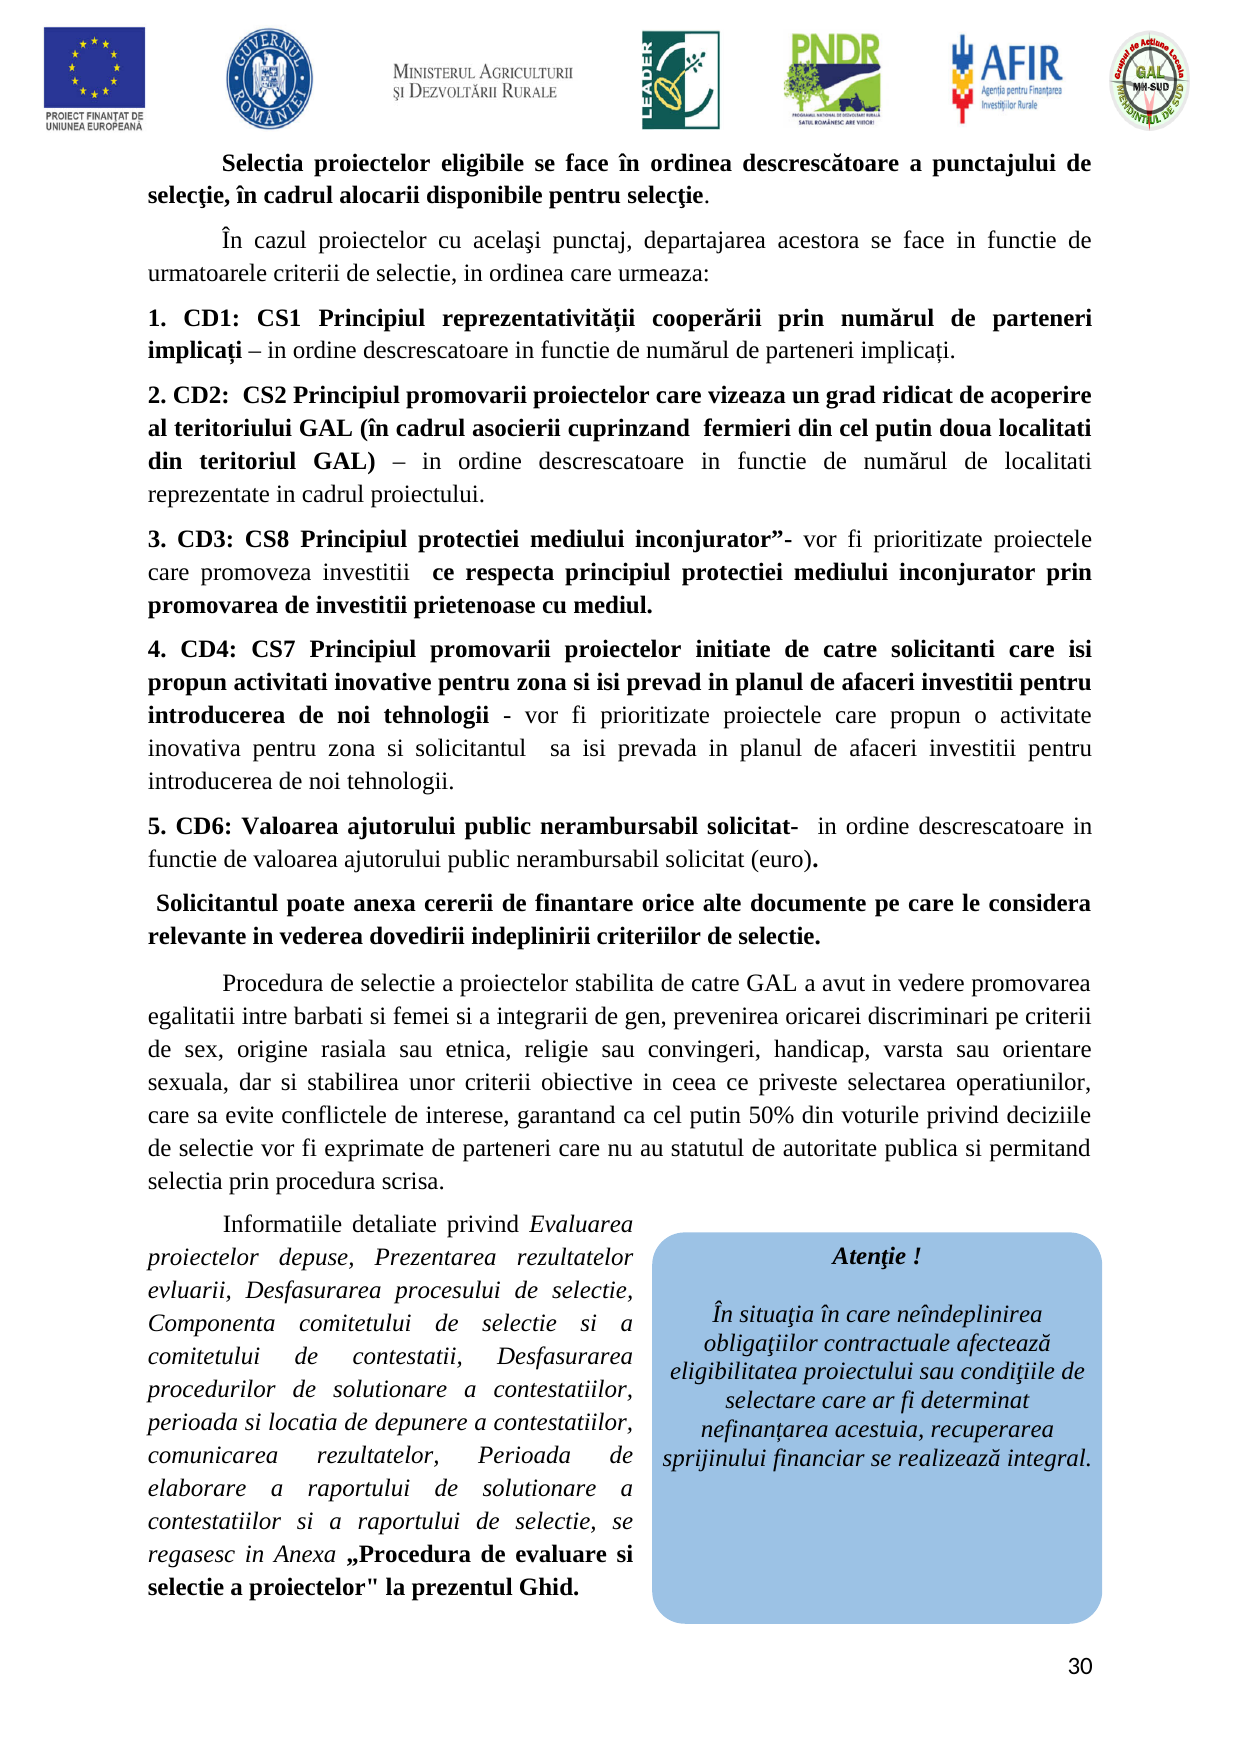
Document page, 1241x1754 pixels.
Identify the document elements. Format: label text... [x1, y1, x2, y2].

text Informatiile detaliate privind Evaluarea proiectelor depuse, Prezentarea rezultatelor evluarii, Desfasurarea procesului de selectie, Componenta comitetului de selectie si a comitetului de contestatii, Desfasurarea procedurilor de solutionare a contestatiilor, perioada si locatia de depunere a contestatiilor, comunicarea rezultatelor, Perioada de elaborare a raportului de solutionare a contestatiilor si a raportului de selectie, se regasesc in Anexa „Procedura de evaluare si selectie a proiectelor" la prezentul Ghid. [148, 1209, 1093, 1601]
text Procedura de selectie a proiectelor stabilita de catre GAL a avut in vedere promovarea egalitatii intre barbati si femei si a integrarii de gen, prevenirea oricarei discriminari pe criterii de sex, origine rasiala sau etnica, religie sau convingeri, handicap, varsta sau orientare sexuala, dar si stabilirea unor criterii obiective in ceea ce priveste selectarea operatiunilor, care sa evite conflictele de interese, garantand ca cel putin 50% din voturile privind deciziile de selectie vor fi exprimate de parteneri care nu au statutul de autoritate publica si permitand selectia prin procedura scrisa. [148, 968, 1093, 1195]
text 5. CD6: Valoarea ajutorului public nerambursabil solicitat- in ordine descrescatoare in functie de valoarea ajutorului public nerambursabil solicitat (euro). [148, 811, 1093, 872]
text Selectia proiectelor eligibile se face în ordinea descrescătoare a punctajului de selecţie, în cadrul alocarii disponibile pentru selecţie. [148, 148, 1093, 209]
text 3. CD3: CS8 Principiul protectiei mediului inconjurator”- vor fi prioritizate proiectele care promoveza investitii ce respecta principiul protectiei mediului inconjurator prin promovarea de investitii prietenoase cu mediul. [148, 524, 1093, 618]
picture [15, 19, 1210, 132]
text În cazul proiectelor cu acelaşi punctaj, departajarea acestora se face in functie de urmatoarele criterii de selectie, in ordinea care urmeaza: [148, 225, 1093, 287]
text 2. CD2: CS2 Principiul promovarii proiectelor care vizeaza un grad ridicat de acoperire al teritoriului GAL (în cadrul asocierii cuprinzand fermieri din cel putin doua localitati din teritoriul GAL) – in ordine descrescatoare in functie de numărul de localitati reprezentate in cadrul proiectului. [148, 380, 1093, 508]
text Solicitantul poate anexa cererii de finantare orice alte documente pe care le considera relevante in vederea dovedirii indeplinirii criteriilor de selectie. [148, 888, 1093, 950]
text 1. CD1: CS1 Principiul reprezentativității cooperării prin numărul de parteneri implicați – in ordine descrescatoare in functie de numărul de parteneri implicați. [148, 303, 1093, 364]
text 4. CD4: CS7 Principiul promovarii proiectelor initiate de catre solicitanti care isi propun activitati inovative pentru zona si isi prevad in planul de afaceri investitii pentru introducerea de noi tehnologii - vor fi prioritizate proiectele care propun o activitate inovativa pentru zona si solicitantul sa isi prevada in planul de afaceri investitii pentru introducerea de noi tehnologii. [148, 634, 1093, 795]
